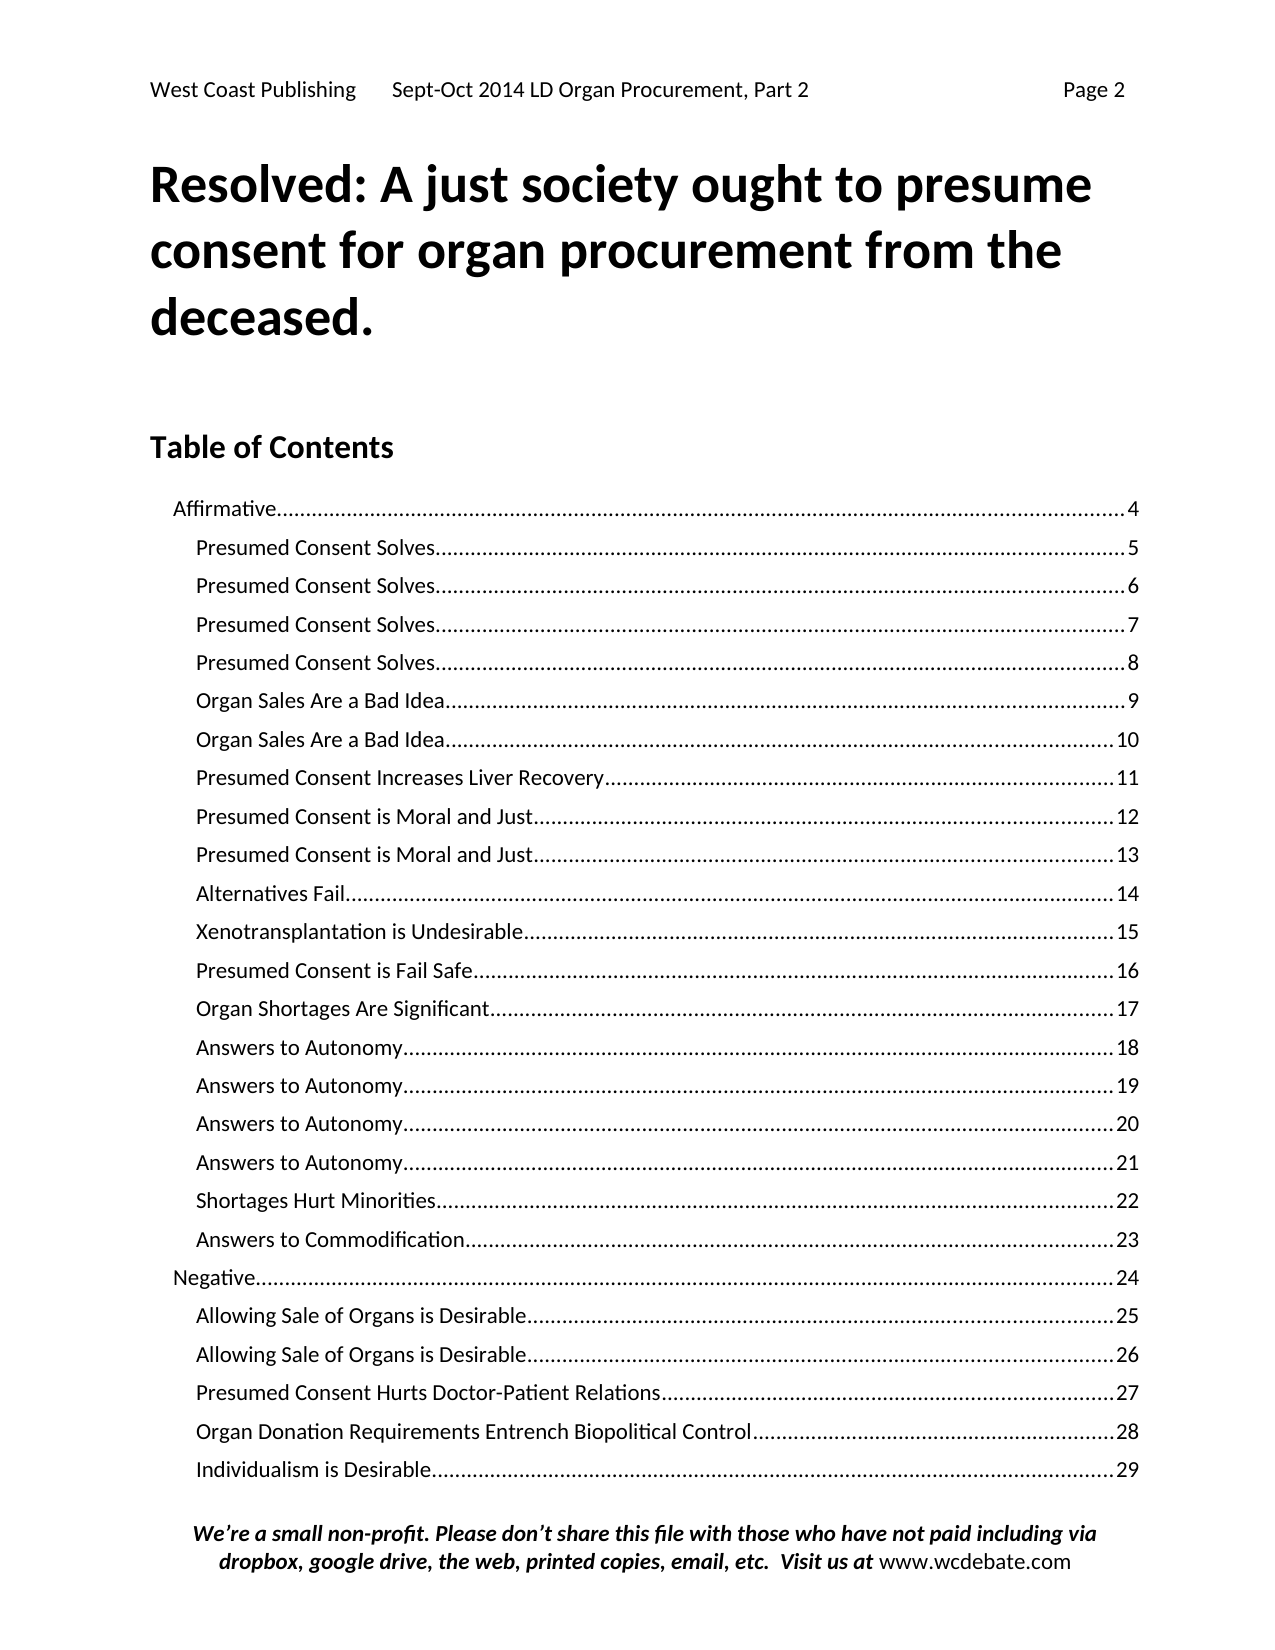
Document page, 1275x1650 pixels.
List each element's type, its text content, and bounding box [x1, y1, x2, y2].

text Presumed Consent is Moral and Just 12 [196, 802, 1140, 830]
text Presumed Consent is Fail Safe 16 [196, 956, 1140, 984]
text Organ Donation Requirements Entrench Biopolitical Control 28 [196, 1417, 1140, 1445]
text Individualism is Desirable 29 [196, 1455, 1140, 1483]
text Organ Sales Are a Bad Idea 9 [196, 687, 1140, 715]
text Presumed Consent is Moral and Just 13 [196, 840, 1140, 868]
text Answers to Autonomy 21 [196, 1148, 1140, 1176]
text Presumed Consent Hurts Doctor-Patient Relations 27 [196, 1378, 1140, 1407]
text Negative 24 [173, 1263, 1140, 1291]
text Presumed Consent Increases Liver Recovery 11 [196, 763, 1140, 792]
text Allowing Sale of Organs is Desirable 25 [196, 1302, 1140, 1330]
text Affirmative 4 [173, 494, 1140, 522]
text Resolved: A just society ought to presume consent for organ procurement from the deceased. [150, 150, 1140, 348]
text Alternatives Fail 14 [196, 879, 1140, 907]
text Answers to Autonomy 18 [196, 1033, 1140, 1061]
subtitle Table of Contents [150, 426, 1140, 466]
text Organ Sales Are a Bad Idea 10 [196, 725, 1140, 753]
text Presumed Consent Solves 7 [196, 610, 1140, 638]
text Presumed Consent Solves 6 [196, 571, 1140, 599]
text Xenotransplantation is Undesirable 15 [196, 917, 1140, 945]
text Allowing Sale of Organs is Desirable 26 [196, 1340, 1140, 1368]
text Presumed Consent Solves 8 [196, 648, 1140, 676]
text Answers to Autonomy 19 [196, 1071, 1140, 1099]
text Presumed Consent Solves 5 [196, 533, 1140, 561]
text Organ Shortages Are Significant 17 [196, 994, 1140, 1022]
text Answers to Autonomy 20 [196, 1109, 1140, 1137]
text Shortages Hurt Minorities 22 [196, 1186, 1140, 1214]
text Answers to Commodification 23 [196, 1225, 1140, 1253]
